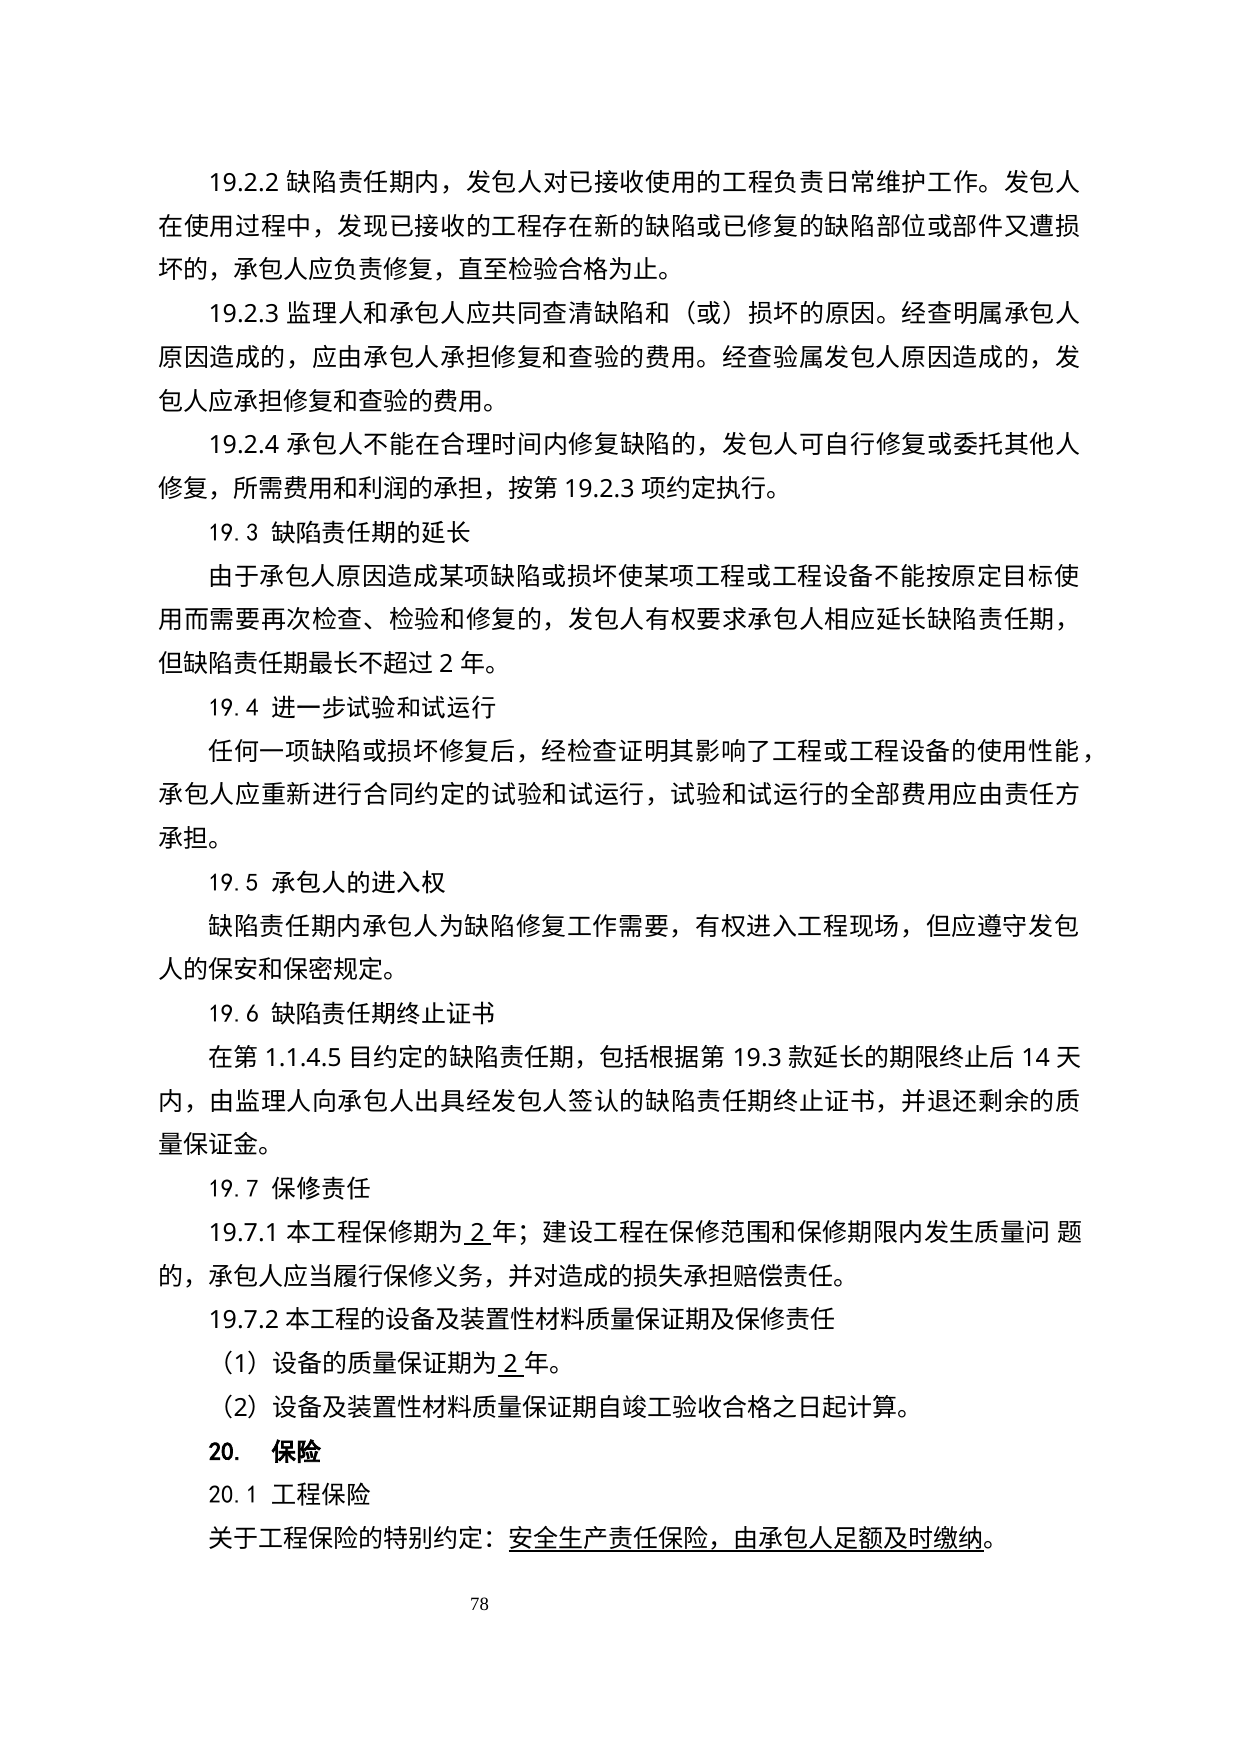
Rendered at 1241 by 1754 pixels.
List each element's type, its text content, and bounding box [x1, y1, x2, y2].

text 20. 保险 [158, 1425, 1082, 1469]
text 19.2.3 监理人和承包人应共同查清缺陷和（或）损坏的原因。经查明属承包人原因造成的，应由承包人承担修复和查验的费用。经查验属发包人原因造成的，发包人应承担修复和查验的费用。 [158, 288, 1082, 419]
text 缺陷责任期内承包人为缺陷修复工作需要，有权进入工程现场，但应遵守发包人的保安和保密规定。 [158, 900, 1082, 988]
text （2）设备及装置性材料质量保证期自竣工验收合格之日起计算。 [158, 1381, 1082, 1425]
text 19.5 承包人的进入权 [158, 856, 1082, 900]
text 19.2.2 缺陷责任期内，发包人对已接收使用的工程负责日常维护工作。发包人在使用过程中，发现已接收的工程存在新的缺陷或已修复的缺陷部位或部件又遭损坏的，承包人应负责修复，直至检验合格为止。 [158, 156, 1082, 288]
text 19.7 保修责任 [158, 1163, 1082, 1206]
text （1）设备的质量保证期为 2 年。 [158, 1338, 1082, 1381]
text 19.7.1 本工程保修期为 2 年；建设工程在保修范围和保修期限内发生质量问 题的，承包人应当履行保修义务，并对造成的损失承担赔偿责任。 [158, 1206, 1082, 1294]
text 19.6 缺陷责任期终止证书 [158, 988, 1082, 1031]
text 20.1 工程保险 [158, 1469, 1082, 1513]
text 由于承包人原因造成某项缺陷或损坏使某项工程或工程设备不能按原定目标使用而需要再次检查、检验和修复的，发包人有权要求承包人相应延长缺陷责任期，但缺陷责任期最长不超过 2 年。 [158, 550, 1082, 681]
text 19.7.2 本工程的设备及装置性材料质量保证期及保修责任 [158, 1294, 1082, 1338]
text 19.4 进一步试验和试运行 [158, 681, 1082, 725]
text 19.2.4 承包人不能在合理时间内修复缺陷的，发包人可自行修复或委托其他人修复，所需费用和利润的承担，按第 19.2.3 项约定执行。 [158, 419, 1082, 506]
text 在第 1.1.4.5 目约定的缺陷责任期，包括根据第 19.3 款延长的期限终止后 14 天内，由监理人向承包人出具经发包人签认的缺陷责任期终止证书，并退还剩余的质量保证金。 [158, 1031, 1082, 1163]
text 19.3 缺陷责任期的延长 [158, 506, 1082, 550]
text 任何一项缺陷或损坏修复后，经检查证明其影响了工程或工程设备的使用性能，承包人应重新进行合同约定的试验和试运行，试验和试运行的全部费用应由责任方承担。 [158, 725, 1082, 856]
text 关于工程保险的特别约定：安全生产责任保险，由承包人足额及时缴纳。 [158, 1513, 1082, 1556]
